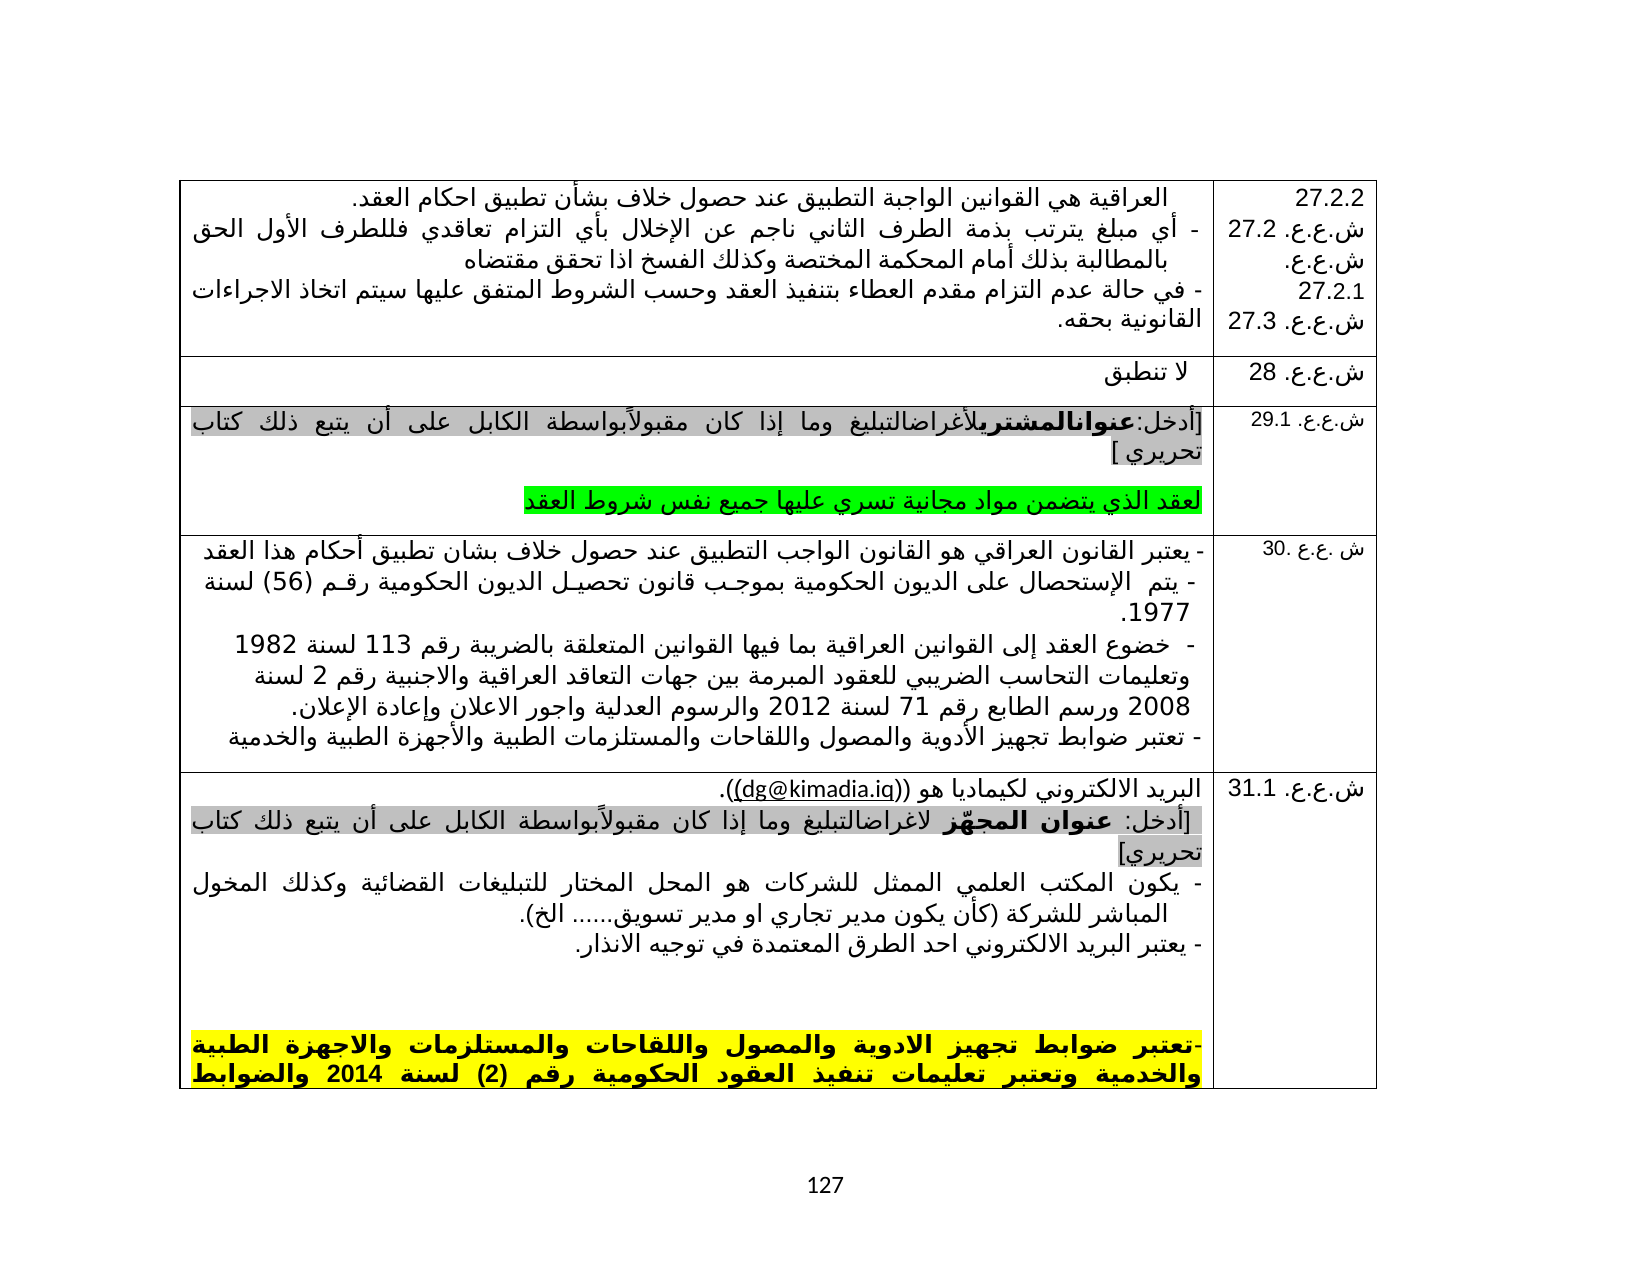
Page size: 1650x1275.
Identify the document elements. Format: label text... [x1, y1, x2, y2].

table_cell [181, 773, 1213, 1088]
table_cell ش .ع.ع .30 [1214, 536, 1376, 772]
table_cell يعتبر القانون العراقي هو القانون الواجب التطبيق عند حصول خلاف بشان تطبيق أحكام هذا العقد - يتم الإستحصال على الديون الحكومية بموجـب قانون تحصيـل الديون الحكومية رقـم (56) لسنة 1977. - خضوع العقد إلى القوانين العراقية بما فيها القوانين المتعلقة بالضريبة رقم 113 لسنة 1982 وتعليمات التحاسب الضريبي للعقود المبرمة بين جهات التعاقد العراقية والاجنبية رقم 2 لسنة 2008 ورسم الطابع رقم 71 لسنة 2012 والرسوم العدلية واجور الاعلان وإعادة الإعلان. - تعتبر ضوابط تجهيز الأدوية والمصول واللقاحات والمستلزمات الطبية والأجهزة الطبية والخدمية [181, 536, 1213, 772]
table_cell ش.ع.ع. 31.1 [1214, 773, 1376, 1088]
table_cell [أدخل:عنوانالمشتريلأغراضالتبليغ وما إذا كان مقبولاًبواسطة الكابل على أن يتبع ذلك كتاب تحريري ] لعقد الذي يتضمن مواد مجانية تسري عليها جميع نفس شروط العقد [181, 407, 1213, 535]
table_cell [181, 181, 1213, 356]
table_cell ش.ع.ع. 28 [1214, 357, 1376, 406]
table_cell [1214, 181, 1376, 356]
table_cell لا تنطبق [181, 357, 1213, 406]
table_cell ش.ع.ع. 29.1 [1214, 407, 1376, 535]
